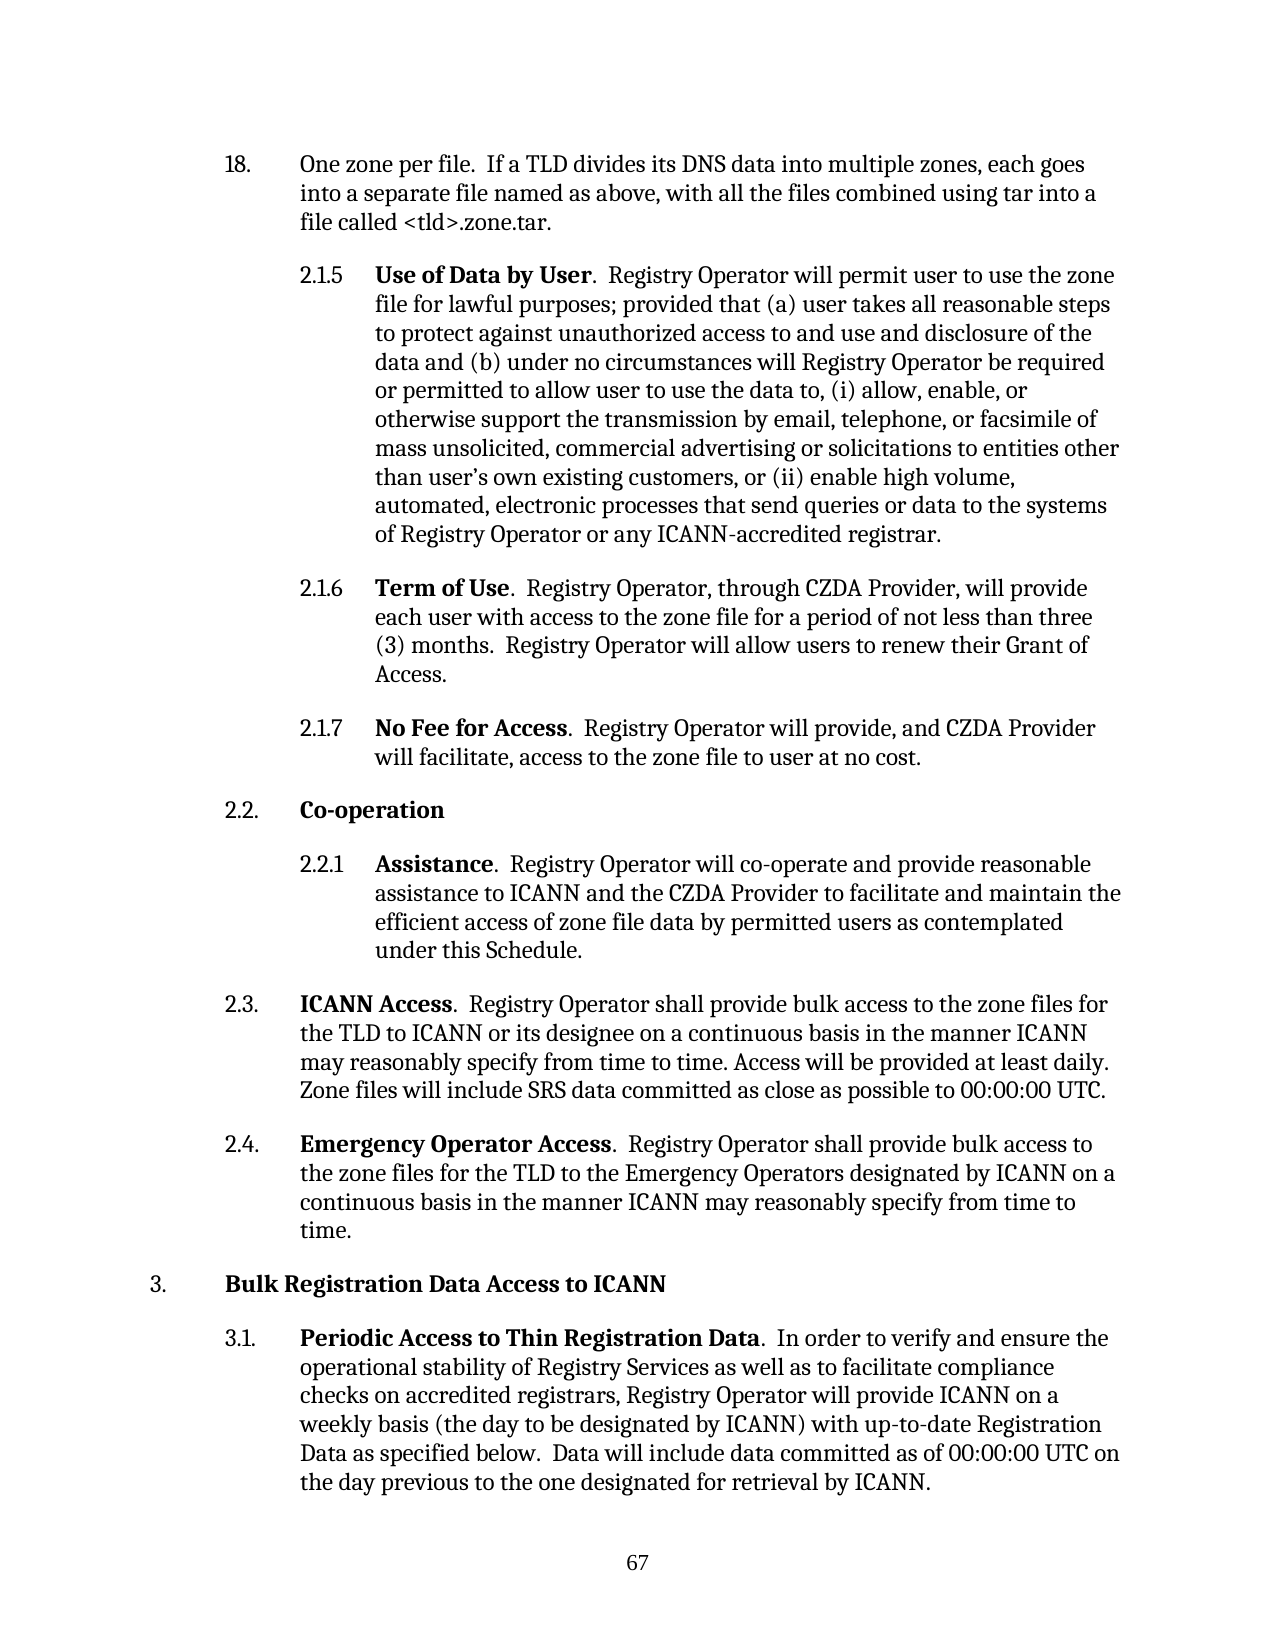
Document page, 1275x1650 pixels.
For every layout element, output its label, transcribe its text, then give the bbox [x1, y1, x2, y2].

text Periodic Access to Thin Registration Data. In order to verify and ensure the operational stability of Registry Services as well as to facilitate compliance checks on accredited registrars, Registry Operator will provide ICANN on a weekly basis (the day to be designated by ICANN) with up-to-date Registration Data as specified below. Data will include data committed as of 00:00:00 UTC on the day previous to the one designated for retrieval by ICANN. [225, 1324, 1125, 1496]
text Assistance. Registry Operator will co-operate and provide reasonable assistance to ICANN and the CZDA Provider to facilitate and maintain the efficient access of zone file data by permitted users as contemplated under this Schedule. [300, 850, 1125, 965]
text One zone per file. If a TLD divides its DNS data into multiple zones, each goes into a separate file named as above, with all the files combined using tar into a file called <tld>.zone.tar. [225, 150, 1125, 236]
text Use of Data by User. Registry Operator will permit user to use the zone file for lawful purposes; provided that (a) user takes all reasonable steps to protect against unauthorized access to and use and disclosure of the data and (b) under no circumstances will Registry Operator be required or permitted to allow user to use the data to, (i) allow, enable, or otherwise support the transmission by email, telephone, or facsimile of mass unsolicited, commercial advertising or solicitations to entities other than user’s own existing customers, or (ii) enable high volume, automated, electronic processes that send queries or data to the systems of Registry Operator or any ICANN-accredited registrar. [300, 261, 1125, 549]
text Emergency Operator Access. Registry Operator shall provide bulk access to the zone files for the TLD to the Emergency Operators designated by ICANN on a continuous basis in the manner ICANN may reasonably specify from time to time. [225, 1130, 1125, 1245]
text Term of Use. Registry Operator, through CZDA Provider, will provide each user with access to the zone file for a period of not less than three (3) months. Registry Operator will allow users to renew their Grant of Access. [300, 574, 1125, 689]
text No Fee for Access. Registry Operator will provide, and CZDA Provider will facilitate, access to the zone file to user at no cost. [300, 714, 1125, 771]
text Co-operation [225, 796, 1125, 825]
text Bulk Registration Data Access to ICANN [150, 1270, 1125, 1299]
text ICANN Access. Registry Operator shall provide bulk access to the zone files for the TLD to ICANN or its designee on a continuous basis in the manner ICANN may reasonably specify from time to time. Access will be provided at least daily. Zone files will include SRS data committed as close as possible to 00:00:00 UTC. [225, 990, 1125, 1105]
